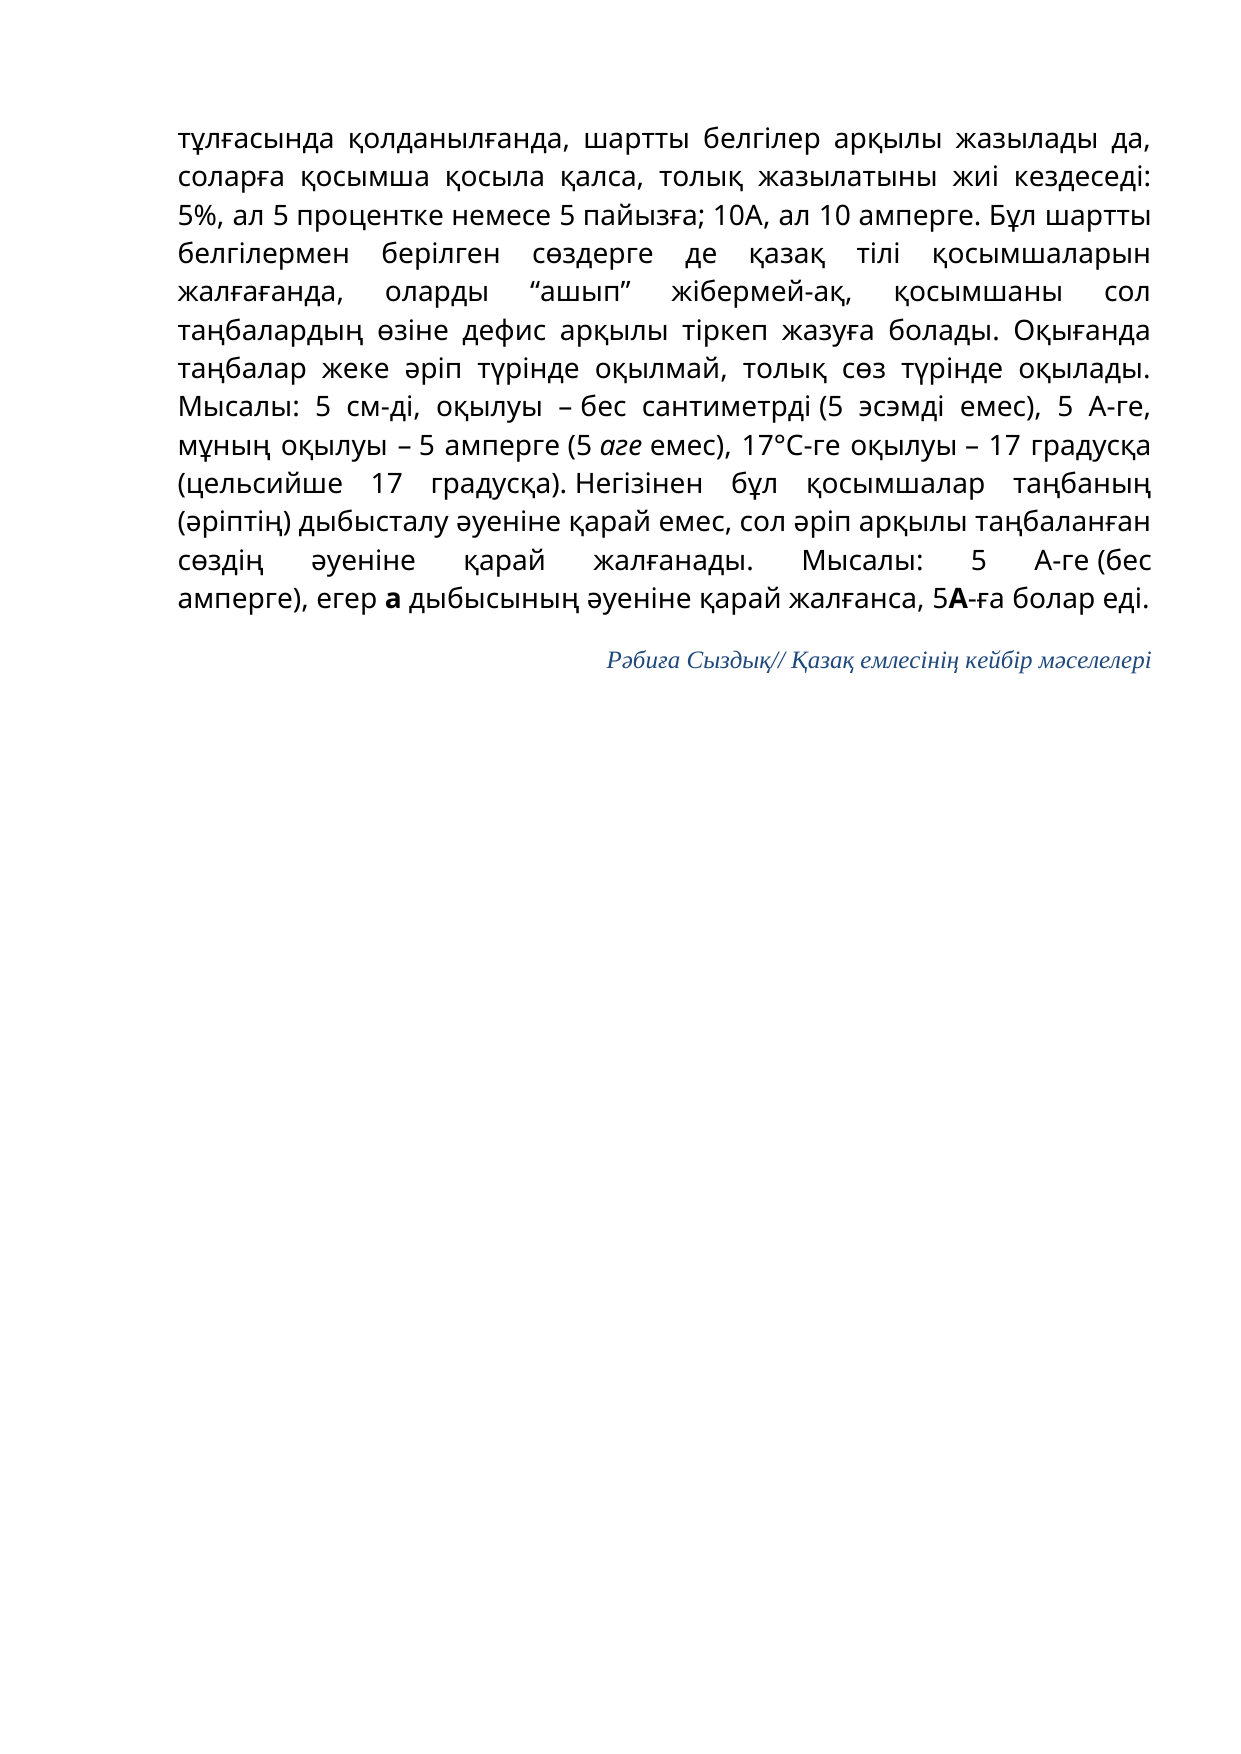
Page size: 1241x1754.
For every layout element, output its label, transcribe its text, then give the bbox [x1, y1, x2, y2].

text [177, 118, 1152, 616]
text Рәбиға Сыздық// Қазақ емлесінің кейбір мәселелері [177, 646, 1152, 674]
